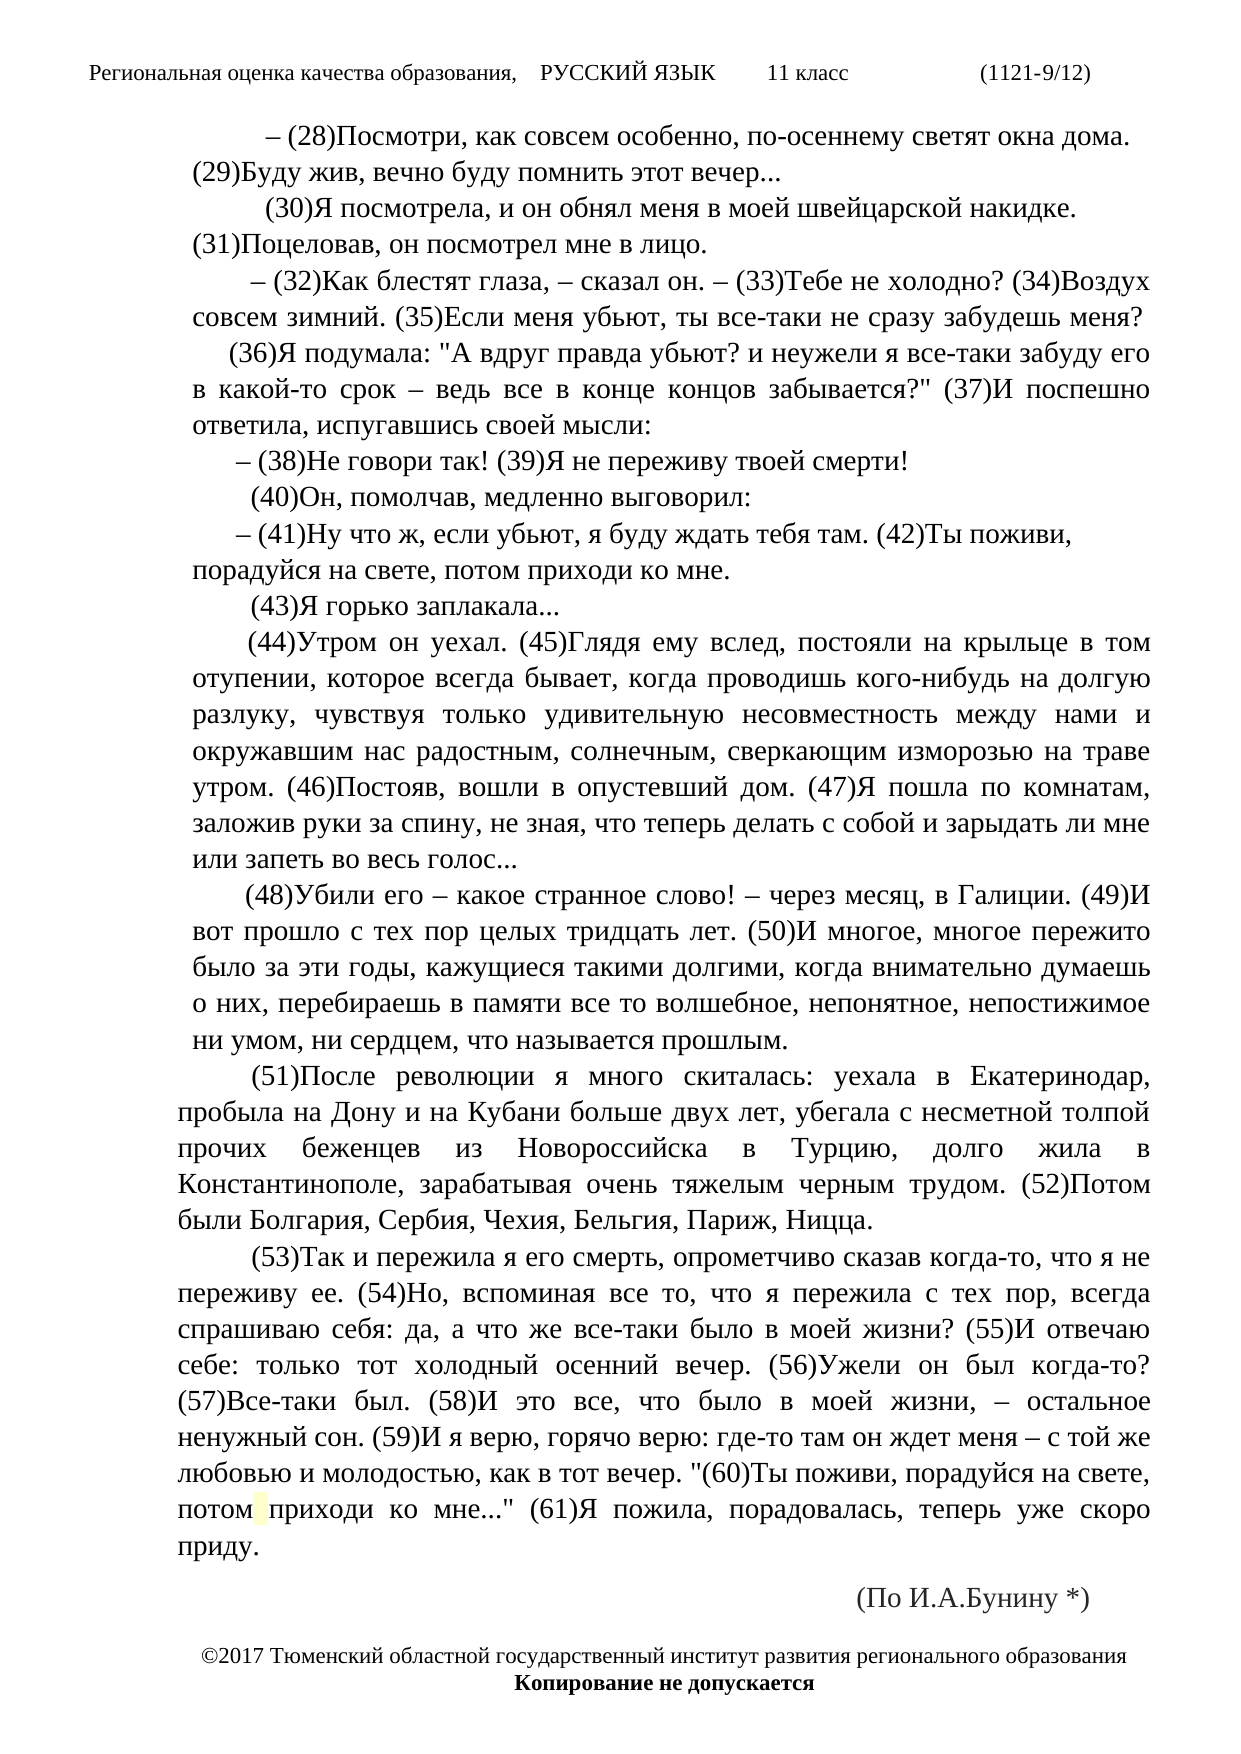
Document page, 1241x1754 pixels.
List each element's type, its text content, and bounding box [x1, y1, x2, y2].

text – (32)Как блестят глаза, – сказал он. – (33)Тебе не холодно? (34)Воздух совсем зимний. (35)Если меня убьют, ты все-таки не сразу забудешь меня? (36)Я подумала: "А вдруг правда убьют? и неужели я все-таки забуду его в какой-то срок – ведь все в конце концов забывается?" (37)И поспешно ответила, испугавшись своей мысли: [192, 263, 1152, 441]
text (По И.А.Бунину *) [842, 1581, 1137, 1614]
text (44)Утром он уехал. (45)Глядя ему вслед, постояли на крыльце в том отупении, которое всегда бывает, когда проводишь кого-нибудь на долгую разлуку, чувствуя только удивительную несовместность между нами и окружавшим нас радостным, солнечным, сверкающим изморозью на траве утром. (46)Постояв, вошли в опустевший дом. (47)Я пошла по комнатам, заложив руки за спину, не зная, что теперь делать с собой и зарыдать ли мне или запеть во весь голос... [192, 624, 1152, 874]
text – (28)Посмотри, как совсем особенно, по-осеннему светят окна дома. (29)Буду жив, вечно буду помнить этот вечер... (30)Я посмотрела, и он обнял меня в моей швейцарской накидке. (31)Поцеловав, он посмотрел мне в лицо. [192, 118, 1152, 260]
text (48)Убили его – какое странное слово! – через месяц, в Галиции. (49)И вот прошло с тех пор целых тридцать лет. (50)И многое, многое пережито было за эти годы, кажущиеся такими долгими, когда внимательно думаешь о них, перебираешь в памяти все то волшебное, непонятное, непостижимое ни умом, ни сердцем, что называется прошлым. [192, 877, 1152, 1055]
text (51)После революции я много скиталась: уехала в Екатеринодар, пробыла на Дону и на Кубани больше двух лет, убегала с несметной толпой прочих беженцев из Новороссийска в Турцию, долго жила в Константинополе, зарабатывая очень тяжелым черным трудом. (52)Потом были Болгария, Сербия, Чехия, Бельгия, Париж, Ницца. [177, 1058, 1152, 1236]
text (53)Так и пережила я его смерть, опрометчиво сказав когда-то, что я не переживу ее. (54)Но, вспоминая все то, что я пережила с тех пор, всегда спрашиваю себя: да, а что же все-таки было в моей жизни? (55)И отвечаю себе: только тот холодный осенний вечер. (56)Ужели он был когда-то? (57)Все-таки был. (58)И это все, что было в моей жизни, – остальное ненужный сон. (59)И я верю, горячо верю: где-то там он ждет меня – с той же любовью и молодостью, как в тот вечер. "(60)Ты поживи, порадуйся на свете, потом приходи ко мне..." (61)Я пожила, порадовалась, теперь уже скоро приду. [177, 1239, 1152, 1561]
text – (38)Не говори так! (39)Я не переживу твоей смерти! (40)Он, помолчав, медленно выговорил: – (41)Ну что ж, если убьют, я буду ждать тебя там. (42)Ты поживи, порадуйся на свете, потом приходи ко мне. (43)Я горько заплакала... [192, 443, 1152, 622]
